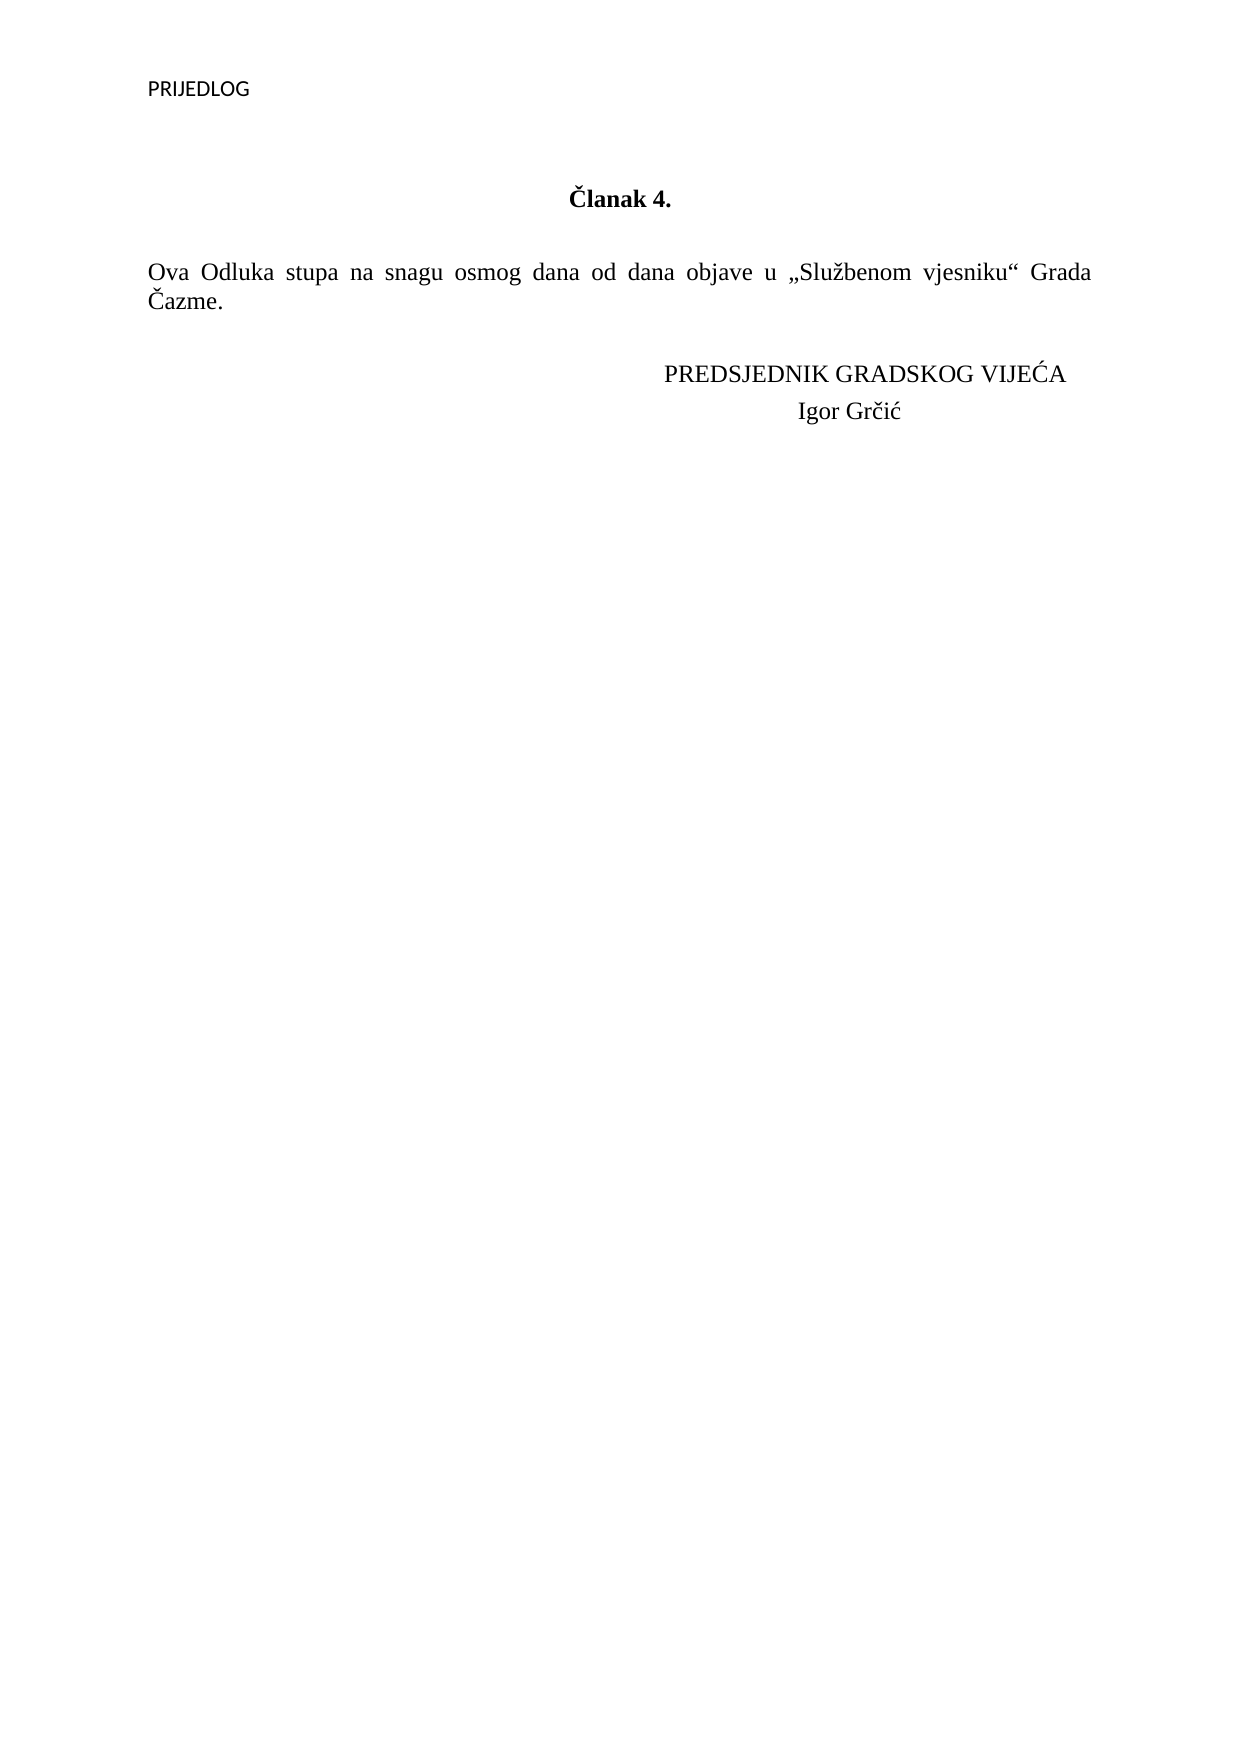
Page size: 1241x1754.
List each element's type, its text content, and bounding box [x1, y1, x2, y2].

text Članak 4. [148, 184, 1093, 213]
text Igor Grčić [148, 396, 1093, 424]
text PREDSJEDNIK GRADSKOG VIJEĆA [148, 359, 1093, 388]
text Ova Odluka stupa na snagu osmog dana od dana objave u „Službenom vjesniku“ Grada Čazme. [148, 257, 1093, 315]
